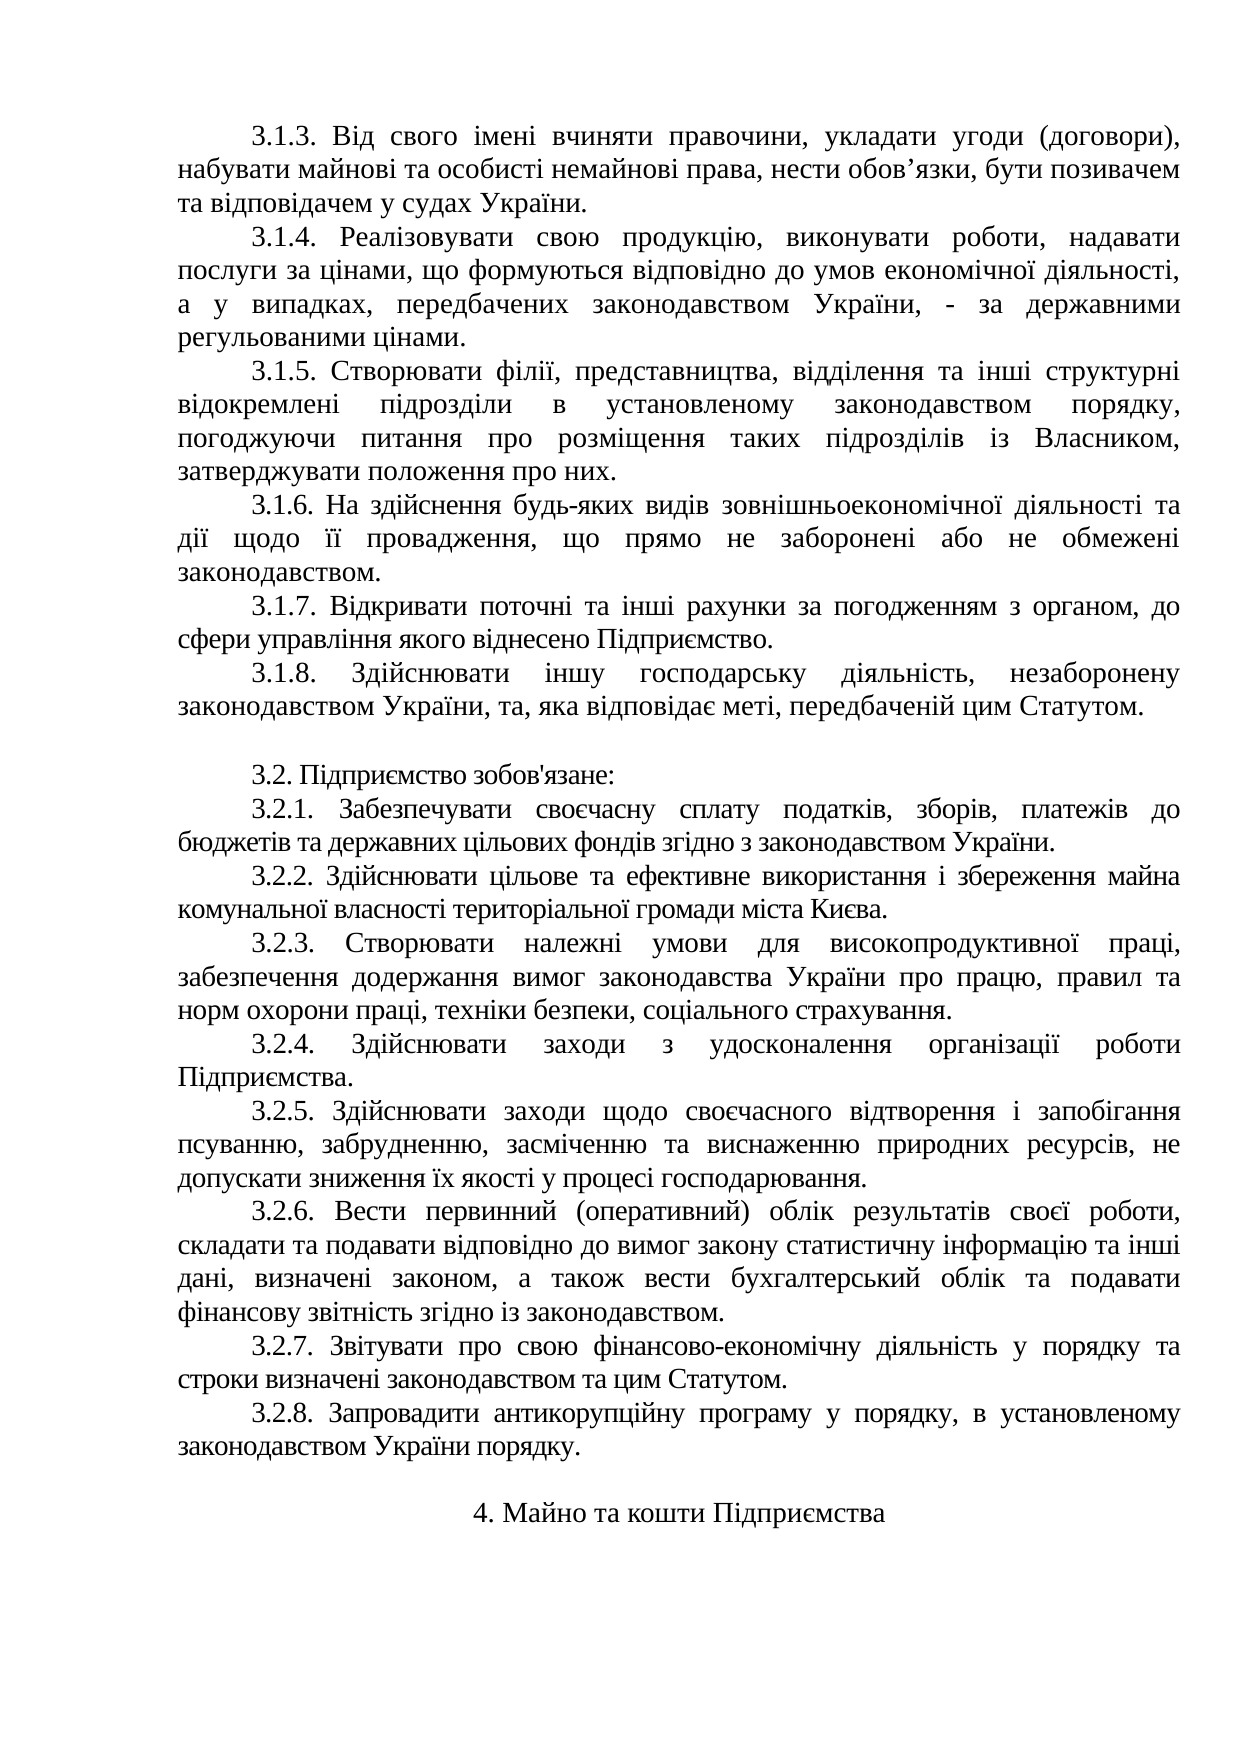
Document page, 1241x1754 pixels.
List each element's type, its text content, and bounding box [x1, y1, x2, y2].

text 3.1.8. Здійснювати іншу господарську діяльність, незаборонену законодавством України, та, яка відповідає меті, передбаченій цим Статутом. [177, 655, 1181, 722]
subtitle 4. Майно та кошти Підприємства [177, 1495, 1181, 1529]
text 3.2.7. Звітувати про свою фінансово-економічну діяльність у порядку та строки визначені законодавством та цим Статутом. [177, 1328, 1181, 1395]
text 3.2.8. Запровадити антикорупційну програму у порядку, в установленому законодавством України порядку. [177, 1395, 1181, 1462]
text 3.1.4. Реалізовувати свою продукцію, виконувати роботи, надавати послуги за цінами, що формуються відповідно до умов економічної діяльності, а у випадках, передбачених законодавством України, - за державними регульованими цінами. [177, 219, 1181, 353]
text 3.2.4. Здійснювати заходи з удосконалення організації роботи Підприємства. [177, 1026, 1181, 1093]
text 3.2.1. Забезпечувати своєчасну сплату податків, зборів, платежів до бюджетів та державних цільових фондів згідно з законодавством України. [177, 791, 1181, 858]
text 3.1.3. Від свого імені вчиняти правочини, укладати угоди (договори), набувати майнові та особисті немайнові права, нести обов’язки, бути позивачем та відповідачем у судах України. [177, 118, 1181, 219]
text 3.2.3. Створювати належні умови для високопродуктивної праці, забезпечення додержання вимог законодавства України про працю, правил та норм охорони праці, техніки безпеки, соціального страхування. [177, 925, 1181, 1026]
text 3.1.5. Створювати філії, представництва, відділення та інші структурні відокремлені підрозділи в установленому законодавством порядку, погоджуючи питання про розміщення таких підрозділів із Власником, затверджувати положення про них. [177, 353, 1181, 487]
text 3.2. Підприємство зобов'язане: [177, 757, 1181, 791]
text 3.2.2. Здійснювати цільове та ефективне використання і збереження майна комунальної власності територіальної громади міста Києва. [177, 858, 1181, 925]
text 3.1.7. Відкривати поточні та інші рахунки за погодженням з органом, до сфери управління якого віднесено Підприємство. [177, 588, 1181, 655]
text 3.1.6. На здійснення будь-яких видів зовнішньоекономічної діяльності та дії щодо її провадження, що прямо не заборонені або не обмежені законодавством. [177, 487, 1181, 588]
text 3.2.5. Здійснювати заходи щодо своєчасного відтворення і запобігання псуванню, забрудненню, засміченню та виснаженню природних ресурсів, не допускати зниження їх якості у процесі господарювання. [177, 1093, 1181, 1193]
text 3.2.6. Вести первинний (оперативний) облік результатів своєї роботи, складати та подавати відповідно до вимог закону статистичну інформацію та інші дані, визначені законом, а також вести бухгалтерський облік та подавати фінансову звітність згідно із законодавством. [177, 1193, 1181, 1328]
